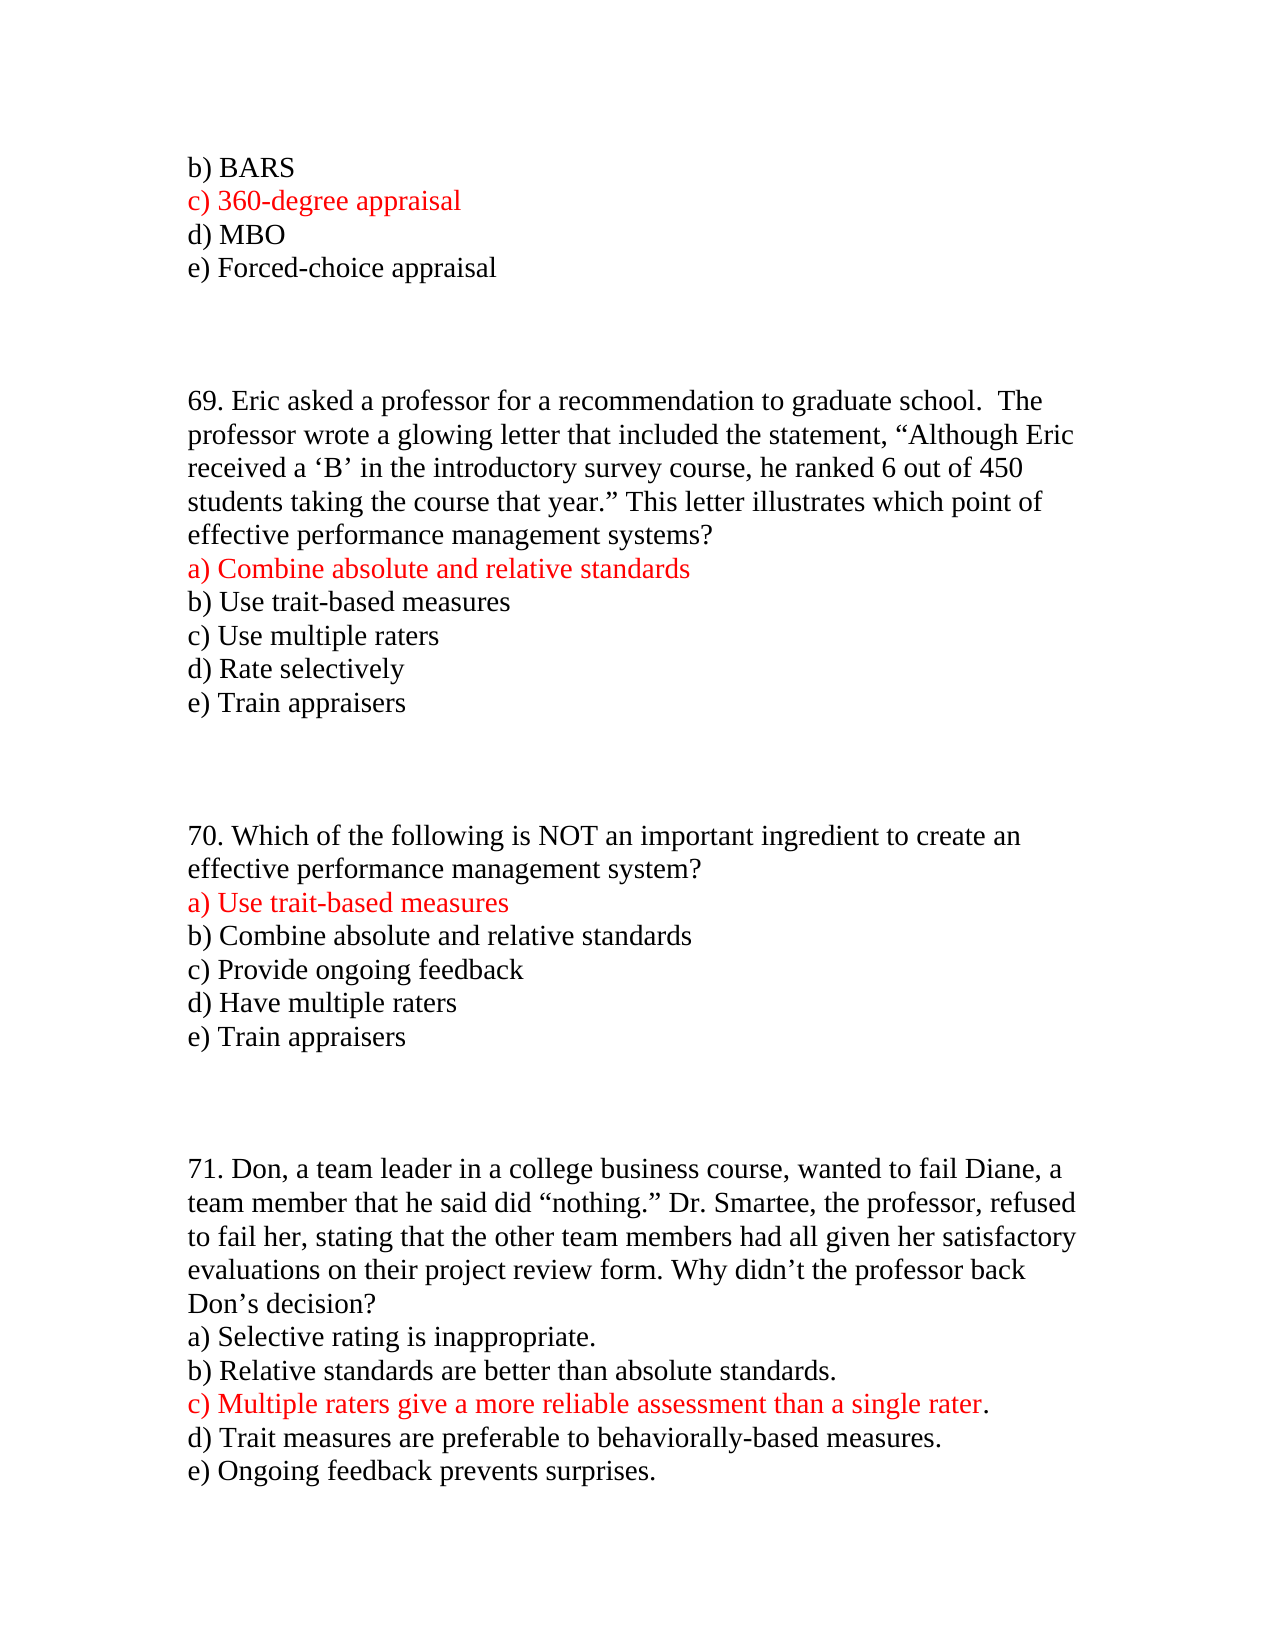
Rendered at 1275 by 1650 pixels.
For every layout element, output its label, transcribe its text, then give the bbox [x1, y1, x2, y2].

text 71. Don, a team leader in a college business course, wanted to fail Diane, a team member that he said did “nothing.” Dr. Smartee, the professor, refused to fail her, stating that the other team members had all given her satisfactory evaluations on their project review form. Why didn’t the professor back Don’s decision? [187, 1152, 1087, 1319]
text d) Have multiple raters [187, 985, 1087, 1019]
text c) Multiple raters give a more reliable assessment than a single rater. [187, 1386, 1087, 1420]
text a) Use trait-based measures [187, 885, 1087, 918]
text d) Trait measures are preferable to behaviorally-based measures. [187, 1420, 1087, 1453]
text c) Provide ongoing feedback [187, 952, 1087, 985]
text 69. Eric asked a professor for a recommendation to graduate school. The professor wrote a glowing letter that included the statement, “Although Eric received a ‘B’ in the introductory survey course, he ranked 6 out of 450 students taking the course that year.” This letter illustrates which point of effective performance management systems? [187, 383, 1087, 551]
text e) Train appraisers [187, 1019, 1087, 1052]
text b) Relative standards are better than absolute standards. [187, 1353, 1087, 1386]
text b) Combine absolute and relative standards [187, 918, 1087, 952]
text b) Use trait-based measures [187, 584, 1087, 618]
text e) Ongoing feedback prevents surprises. [187, 1453, 1087, 1487]
text e) Forced-choice appraisal [187, 251, 1087, 284]
text b) BARS [187, 150, 1087, 183]
text a) Combine absolute and relative standards [187, 551, 1087, 584]
text a) Selective rating is inappropriate. [187, 1319, 1087, 1353]
text c) 360-degree appraisal [187, 183, 1087, 217]
text e) Train appraisers [187, 685, 1087, 719]
text c) Use multiple raters [187, 618, 1087, 652]
text 70. Which of the following is NOT an important ingredient to create an effective performance management system? [187, 818, 1087, 885]
text d) MBO [187, 217, 1087, 251]
text d) Rate selectively [187, 652, 1087, 685]
